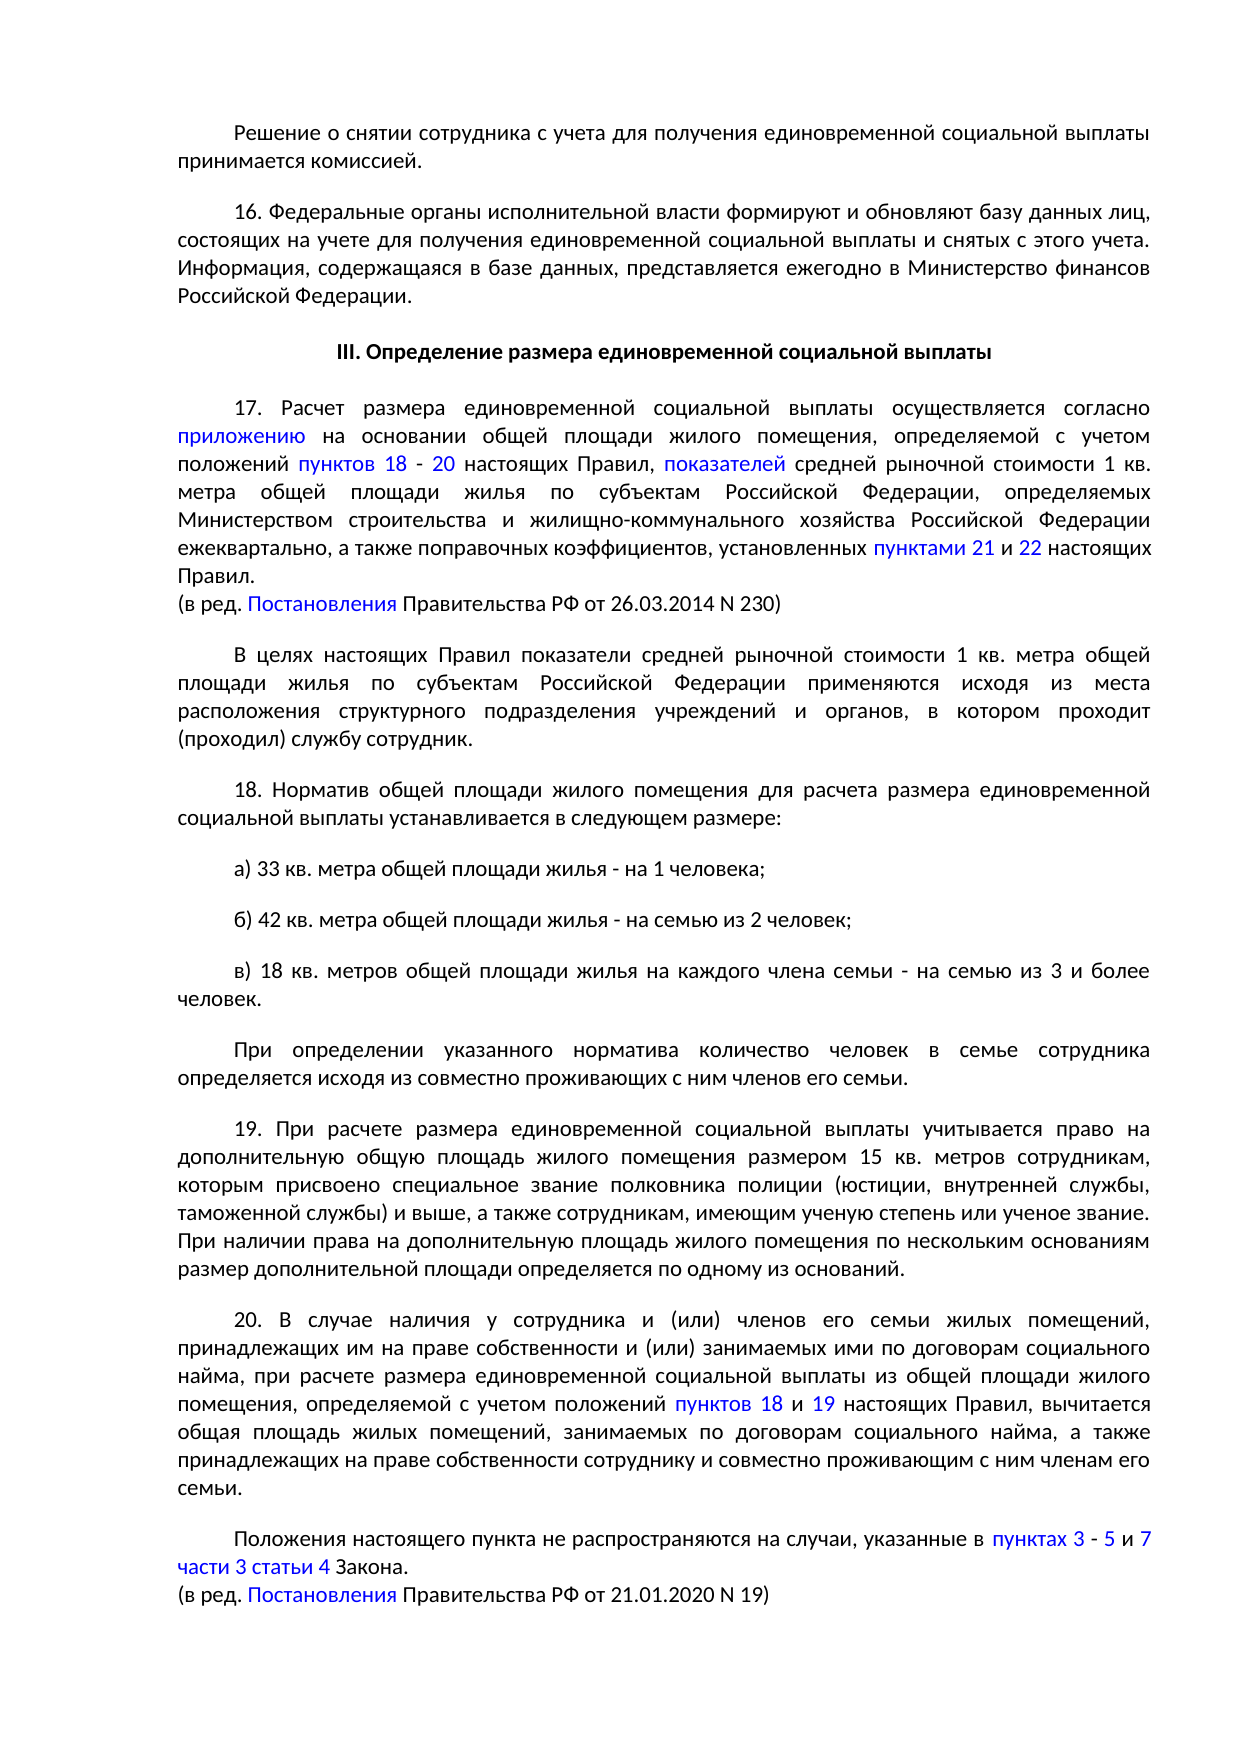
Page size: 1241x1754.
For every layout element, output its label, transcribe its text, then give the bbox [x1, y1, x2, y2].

title III. Определение размера единовременной социальной выплаты [177, 337, 1152, 365]
text При определении указанного норматива количество человек в семье сотрудника определяется исходя из совместно проживающих с ним членов его семьи. [177, 1035, 1152, 1091]
text 19. При расчете размера единовременной социальной выплаты учитывается право на дополнительную общую площадь жилого помещения размером 15 кв. метров сотрудникам, которым присвоено специальное звание полковника полиции (юстиции, внутренней службы, таможенной службы) и выше, а также сотрудникам, имеющим ученую степень или ученое звание. При наличии права на дополнительную площадь жилого помещения по нескольким основаниям размер дополнительной площади определяется по одному из оснований. [177, 1114, 1152, 1282]
text 16. Федеральные органы исполнительной власти формируют и обновляют базу данных лиц, состоящих на учете для получения единовременной социальной выплаты и снятых с этого учета. Информация, содержащаяся в базе данных, представляется ежегодно в Министерство финансов Российской Федерации. [177, 197, 1152, 309]
text 20. В случае наличия у сотрудника и (или) членов его семьи жилых помещений, принадлежащих им на праве собственности и (или) занимаемых ими по договорам социального найма, при расчете размера единовременной социальной выплаты из общей площади жилого помещения, определяемой с учетом положений пунктов 18 и 19 настоящих Правил, вычитается общая площадь жилых помещений, занимаемых по договорам социального найма, а также принадлежащих на праве собственности сотруднику и совместно проживающим с ним членам его семьи. [177, 1305, 1152, 1501]
text В целях настоящих Правил показатели средней рыночной стоимости 1 кв. метра общей площади жилья по субъектам Российской Федерации применяются исходя из места расположения структурного подразделения учреждений и органов, в котором проходит (проходил) службу сотрудник. [177, 640, 1152, 752]
text а) 33 кв. метра общей площади жилья - на 1 человека; [177, 854, 1152, 882]
text 18. Норматив общей площади жилого помещения для расчета размера единовременной социальной выплаты устанавливается в следующем размере: [177, 775, 1152, 831]
text б) 42 кв. метра общей площади жилья - на семью из 2 человек; [177, 905, 1152, 933]
text (в ред. Постановления Правительства РФ от 21.01.2020 N 19) [177, 1580, 1152, 1608]
text в) 18 кв. метров общей площади жилья на каждого члена семьи - на семью из 3 и более человек. [177, 956, 1152, 1012]
text 17. Расчет размера единовременной социальной выплаты осуществляется согласно приложению на основании общей площади жилого помещения, определяемой с учетом положений пунктов 18 - 20 настоящих Правил, показателей средней рыночной стоимости 1 кв. метра общей площади жилья по субъектам Российской Федерации, определяемых Министерством строительства и жилищно-коммунального хозяйства Российской Федерации ежеквартально, а также поправочных коэффициентов, установленных пунктами 21 и 22 настоящих Правил. [177, 393, 1152, 589]
text (в ред. Постановления Правительства РФ от 26.03.2014 N 230) [177, 589, 1152, 617]
text Положения настоящего пункта не распространяются на случаи, указанные в пунктах 3 - 5 и 7 части 3 статьи 4 Закона. [177, 1524, 1152, 1580]
text Решение о снятии сотрудника с учета для получения единовременной социальной выплаты принимается комиссией. [177, 118, 1152, 174]
